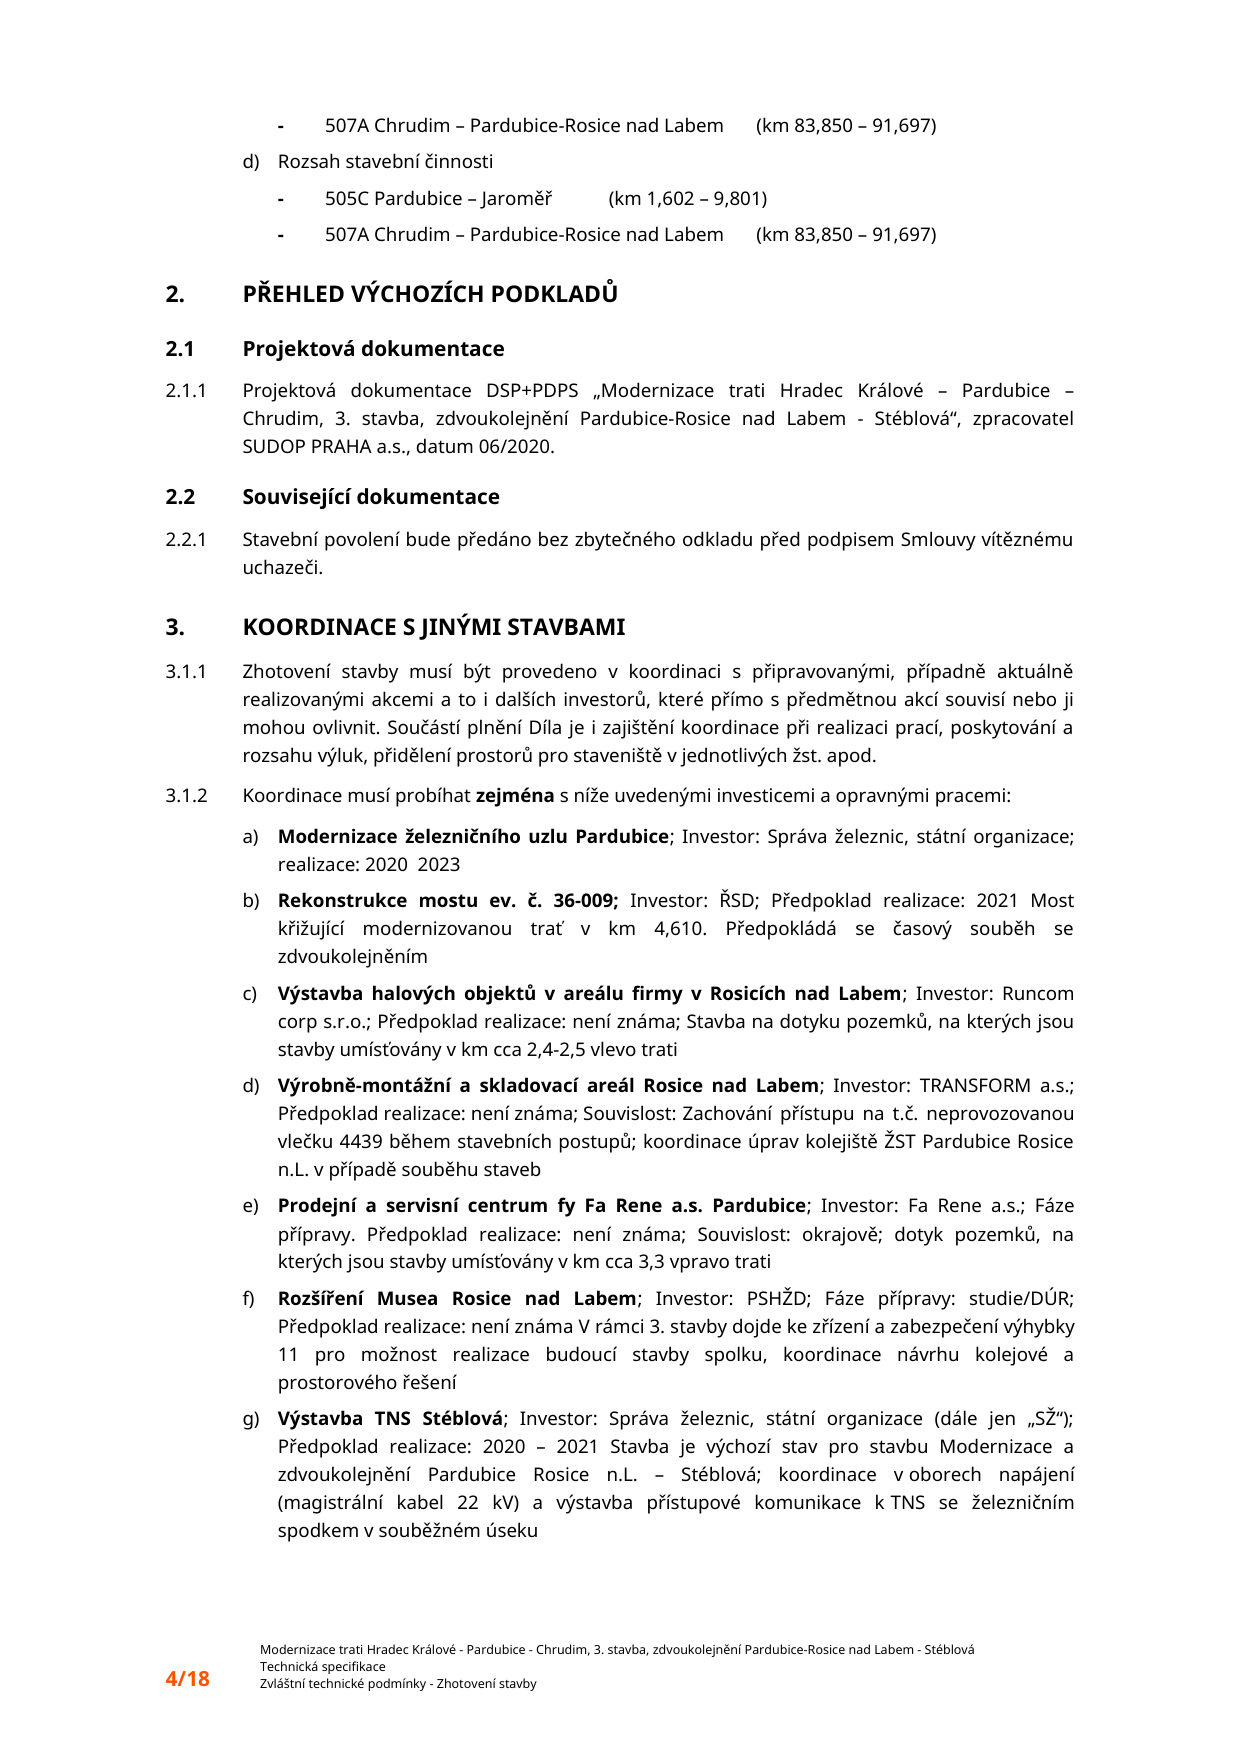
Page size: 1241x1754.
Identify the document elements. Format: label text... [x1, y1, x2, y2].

text Výstavba TNS Stéblová; Investor: Správa železnic, státní organizace (dále jen „SŽ“); Předpoklad realizace: 2020 – 2021 Stavba je výchozí stav pro stavbu Modernizace a zdvoukolejnění Pardubice Rosice n.L. – Stéblová; koordinace v oborech napájení (magistrální kabel 22 kV) a výstavba přístupové komunikace k TNS se železničním spodkem v souběžném úseku [242, 1406, 1075, 1543]
text Rozsah stavební činnosti [242, 148, 1075, 174]
text Prodejní a servisní centrum fy Fa Rene a.s. Pardubice; Investor: Fa Rene a.s.; Fáze přípravy. Předpoklad realizace: není známa; Souvislost: okrajově; dotyk pozemků, na kterých jsou stavby umísťovány v km cca 3,3 vpravo trati [242, 1193, 1075, 1274]
text Výrobně-montážní a skladovací areál Rosice nad Labem; Investor: TRANSFORM a.s.; Předpoklad realizace: není známa; Souvislost: Zachování přístupu na t.č. neprovozovanou vlečku 4439 během stavebních postupů; koordinace úprav kolejiště ŽST Pardubice Rosice n.L. v případě souběhu staveb [242, 1072, 1075, 1182]
text Projektová dokumentace DSP+PDPS „Modernizace trati Hradec Králové – Pardubice – Chrudim, 3. stavba, zdvoukolejnění Pardubice-Rosice nad Labem - Stéblová“, zpracovatel SUDOP PRAHA a.s., datum 06/2020. [165, 377, 1075, 459]
list Modernizace železničního uzlu Pardubice; Investor: Správa železnic, státní organizace; realizace: 2020 ­ 2023 [242, 823, 1075, 877]
text 507A Chrudim – Pardubice-Rosice nad Labem (km 83,850 – 91,697) [278, 221, 1075, 247]
text 507A Chrudim – Pardubice-Rosice nad Labem (km 83,850 – 91,697) [278, 112, 1075, 138]
text Související dokumentace [165, 482, 1075, 511]
text Výstavba halových objektů v areálu firmy v Rosicích nad Labem; Investor: Runcom corp s.r.o.; Předpoklad realizace: není známa; Stavba na dotyku pozemků, na kterých jsou stavby umísťovány v km cca 2,4-2,5 vlevo trati [242, 980, 1075, 1062]
text Zhotovení stavby musí být provedeno v koordinaci s připravovanými, případně aktuálně realizovanými akcemi a to i dalších investorů, které přímo s předmětnou akcí souvisí nebo ji mohou ovlivnit. Součástí plnění Díla je i zajištění koordinace při realizaci prací, poskytování a rozsahu výluk, přidělení prostorů pro staveniště v jednotlivých žst. apod. [165, 658, 1075, 768]
text Projektová dokumentace [165, 334, 1075, 362]
text Koordinace musí probíhat zejména s níže uvedenými investicemi a opravnými pracemi: [165, 783, 1075, 808]
text KOORDINACE S JINÝMI STAVBAMI [165, 611, 1075, 642]
text PŘEHLED VÝCHOZÍCH PODKLADŮ [165, 278, 1075, 310]
text Rekonstrukce mostu ev. č. 36-009; Investor: ŘSD; Předpoklad realizace: 2021 Most křižující modernizovanou trať v km 4,610. Předpokládá se časový souběh se zdvoukolejněním [242, 888, 1075, 969]
text Rozšíření Musea Rosice nad Labem; Investor: PSHŽD; Fáze přípravy: studie/DÚR; Předpoklad realizace: není známa V rámci 3. stavby dojde ke zřízení a zabezpečení výhybky 11 pro možnost realizace budoucí stavby spolku, koordinace návrhu kolejové a prostorového řešení [242, 1285, 1075, 1395]
text Stavební povolení bude předáno bez zbytečného odkladu před podpisem Smlouvy vítěznému uchazeči. [165, 526, 1075, 579]
text 505C Pardubice – Jaroměř (km 1,602 – 9,801) [278, 185, 1075, 210]
